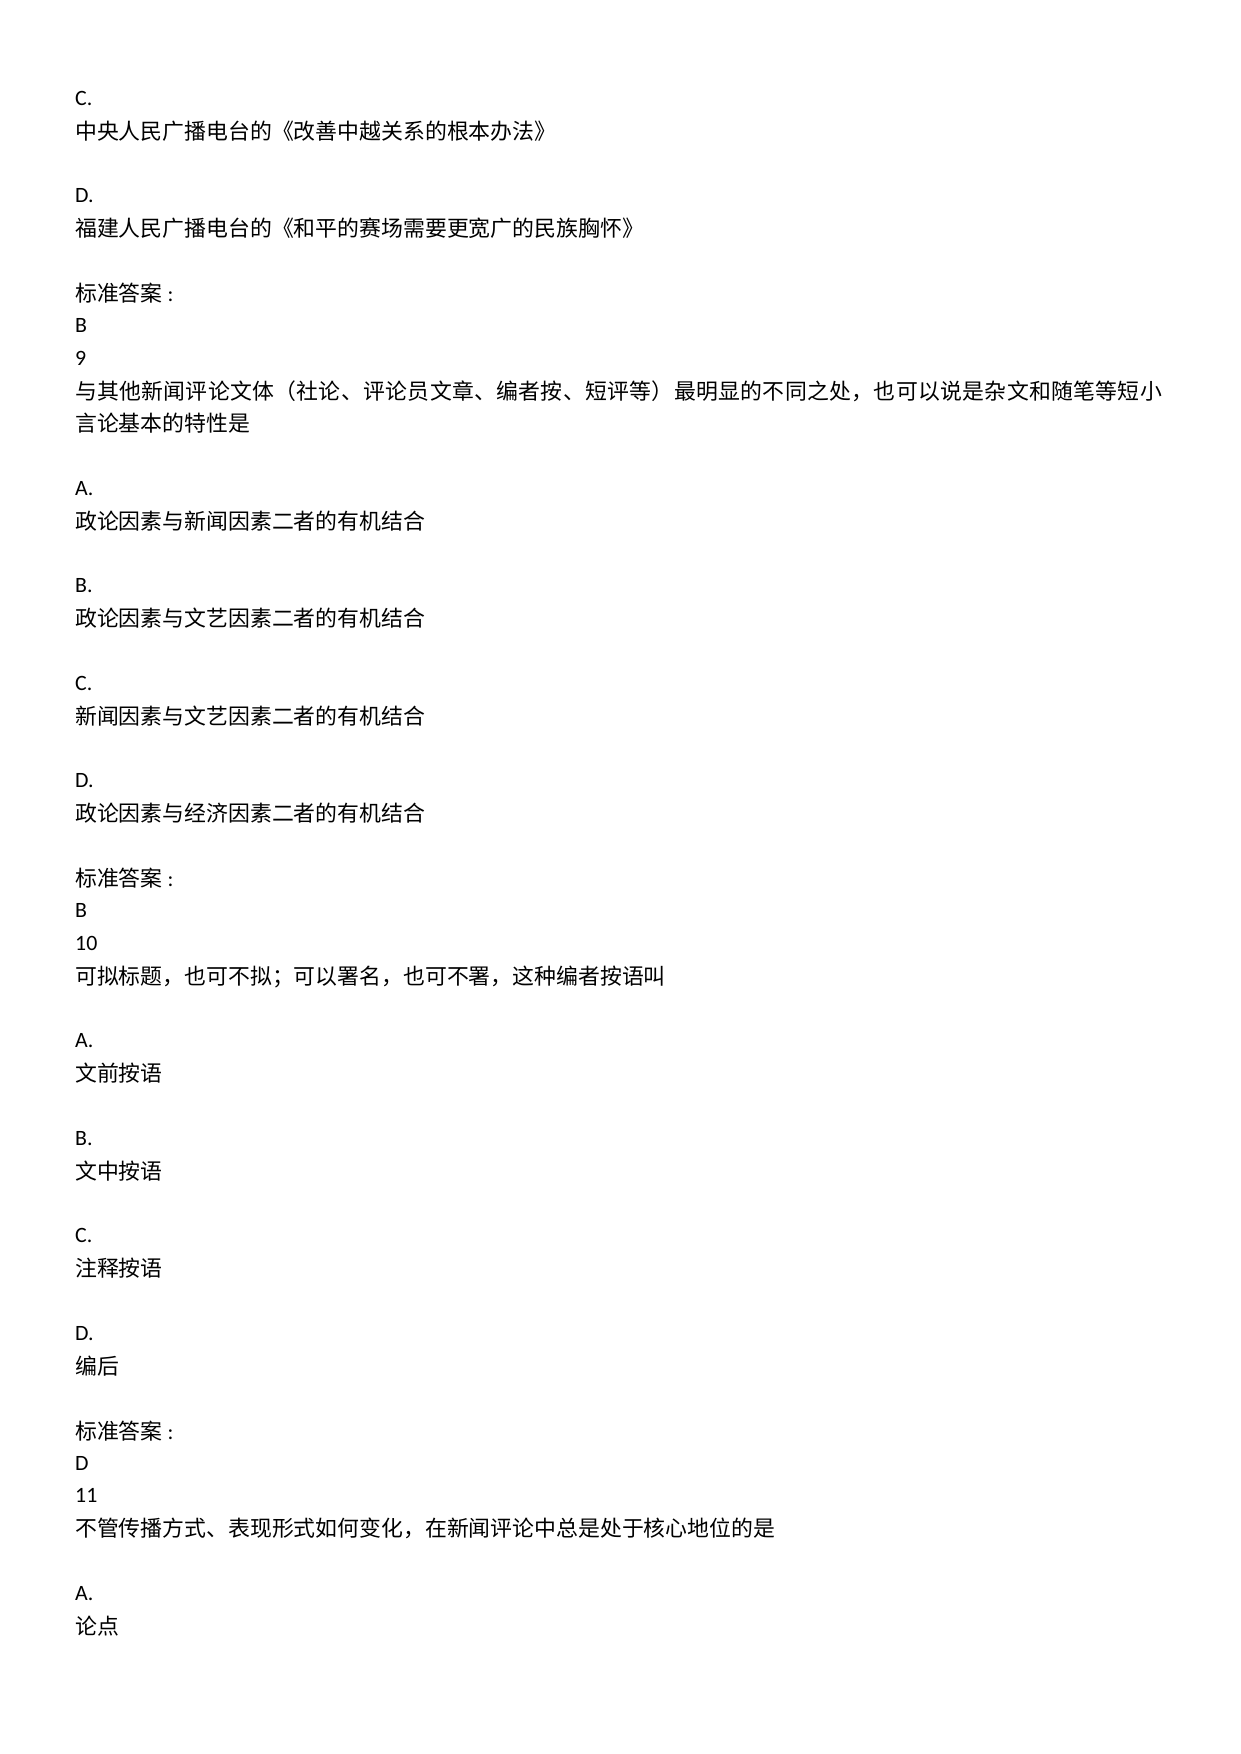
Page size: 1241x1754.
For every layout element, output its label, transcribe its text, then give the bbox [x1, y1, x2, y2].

text D. [75, 178, 1165, 211]
text 文前按语 [75, 1056, 1165, 1088]
text 文中按语 [75, 1153, 1165, 1186]
text D. [75, 763, 1165, 796]
text C. [75, 1218, 1165, 1251]
text 标准答案 : [75, 1413, 1165, 1446]
text B. [75, 568, 1165, 601]
text 10 [75, 926, 1165, 958]
text B [75, 893, 1165, 926]
text B [75, 308, 1165, 341]
text 11 [75, 1478, 1165, 1511]
text B. [75, 1121, 1165, 1153]
text D [75, 1446, 1165, 1478]
text C. [75, 81, 1165, 113]
text 新闻因素与文艺因素二者的有机结合 [75, 698, 1165, 731]
text 可拟标题，也可不拟；可以署名，也可不署，这种编者按语叫 [75, 958, 1165, 991]
text 编后 [75, 1348, 1165, 1381]
text 9 [75, 341, 1165, 373]
text 中央人民广播电台的《改善中越关系的根本办法》 [75, 113, 1165, 146]
text A. [75, 1576, 1165, 1608]
text A. [75, 1023, 1165, 1056]
text 与其他新闻评论文体（社论、评论员文章、编者按、短评等）最明显的不同之处，也可以说是杂文和随笔等短小言论基本的特性是 [75, 373, 1165, 438]
text D. [75, 1316, 1165, 1348]
text 标准答案 : [75, 861, 1165, 893]
text 论点 [75, 1608, 1165, 1641]
text 标准答案 : [75, 276, 1165, 308]
text 政论因素与新闻因素二者的有机结合 [75, 503, 1165, 536]
text 不管传播方式、表现形式如何变化，在新闻评论中总是处于核心地位的是 [75, 1511, 1165, 1543]
text A. [75, 471, 1165, 503]
text 注释按语 [75, 1251, 1165, 1283]
text 福建人民广播电台的《和平的赛场需要更宽广的民族胸怀》 [75, 211, 1165, 243]
text 政论因素与经济因素二者的有机结合 [75, 796, 1165, 828]
text C. [75, 666, 1165, 698]
text 政论因素与文艺因素二者的有机结合 [75, 601, 1165, 633]
